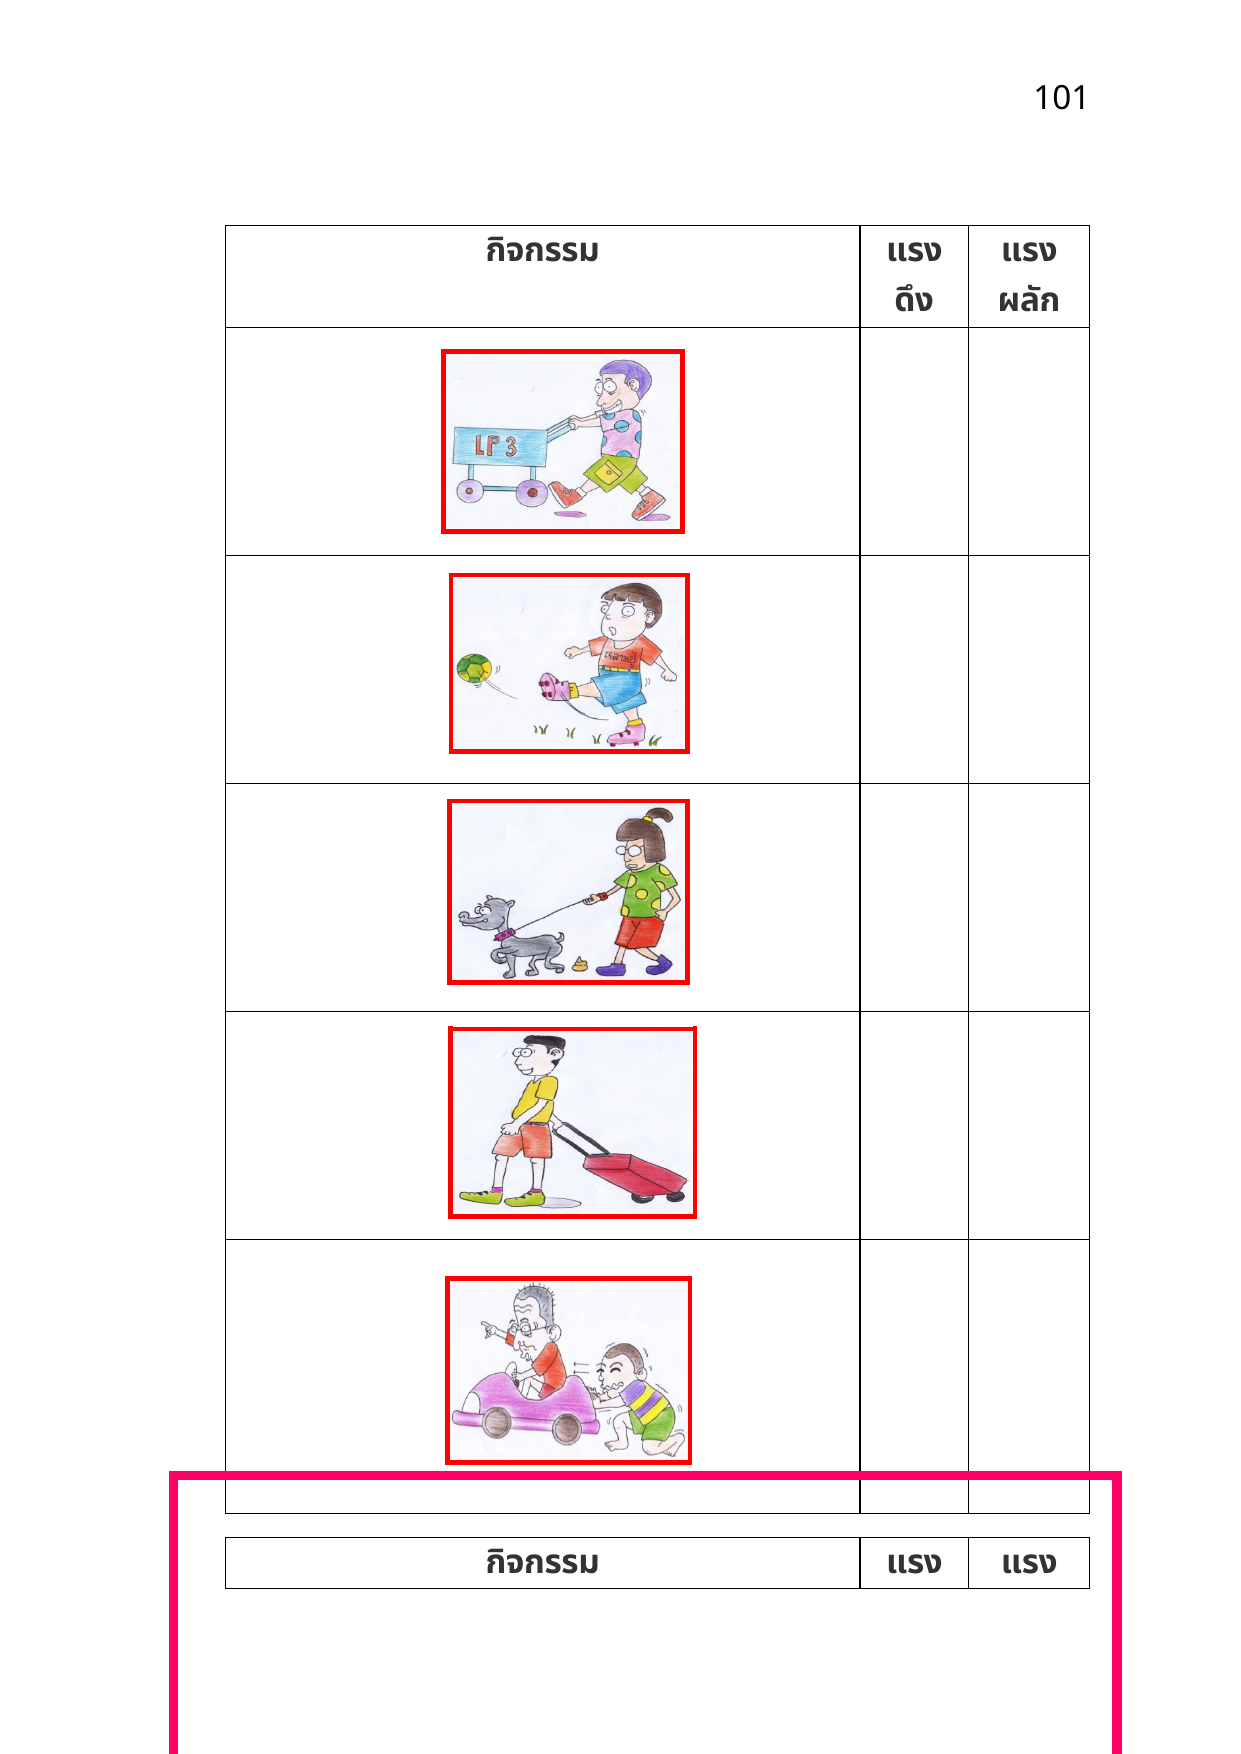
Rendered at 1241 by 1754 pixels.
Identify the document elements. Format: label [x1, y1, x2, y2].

picture [453, 1031, 693, 1214]
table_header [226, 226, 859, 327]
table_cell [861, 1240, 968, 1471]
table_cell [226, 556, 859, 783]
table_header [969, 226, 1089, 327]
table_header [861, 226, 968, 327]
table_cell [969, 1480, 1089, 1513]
picture [446, 354, 680, 529]
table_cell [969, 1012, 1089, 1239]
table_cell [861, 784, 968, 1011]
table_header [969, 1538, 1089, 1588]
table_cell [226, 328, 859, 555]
picture [450, 1281, 688, 1460]
picture [452, 803, 685, 980]
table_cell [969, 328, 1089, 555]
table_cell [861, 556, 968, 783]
picture [453, 577, 685, 749]
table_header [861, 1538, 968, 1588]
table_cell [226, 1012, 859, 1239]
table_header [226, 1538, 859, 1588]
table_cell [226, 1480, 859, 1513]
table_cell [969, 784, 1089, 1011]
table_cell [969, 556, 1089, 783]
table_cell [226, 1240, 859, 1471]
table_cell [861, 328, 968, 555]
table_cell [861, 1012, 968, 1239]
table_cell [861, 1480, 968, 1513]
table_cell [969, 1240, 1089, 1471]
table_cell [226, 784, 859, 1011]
